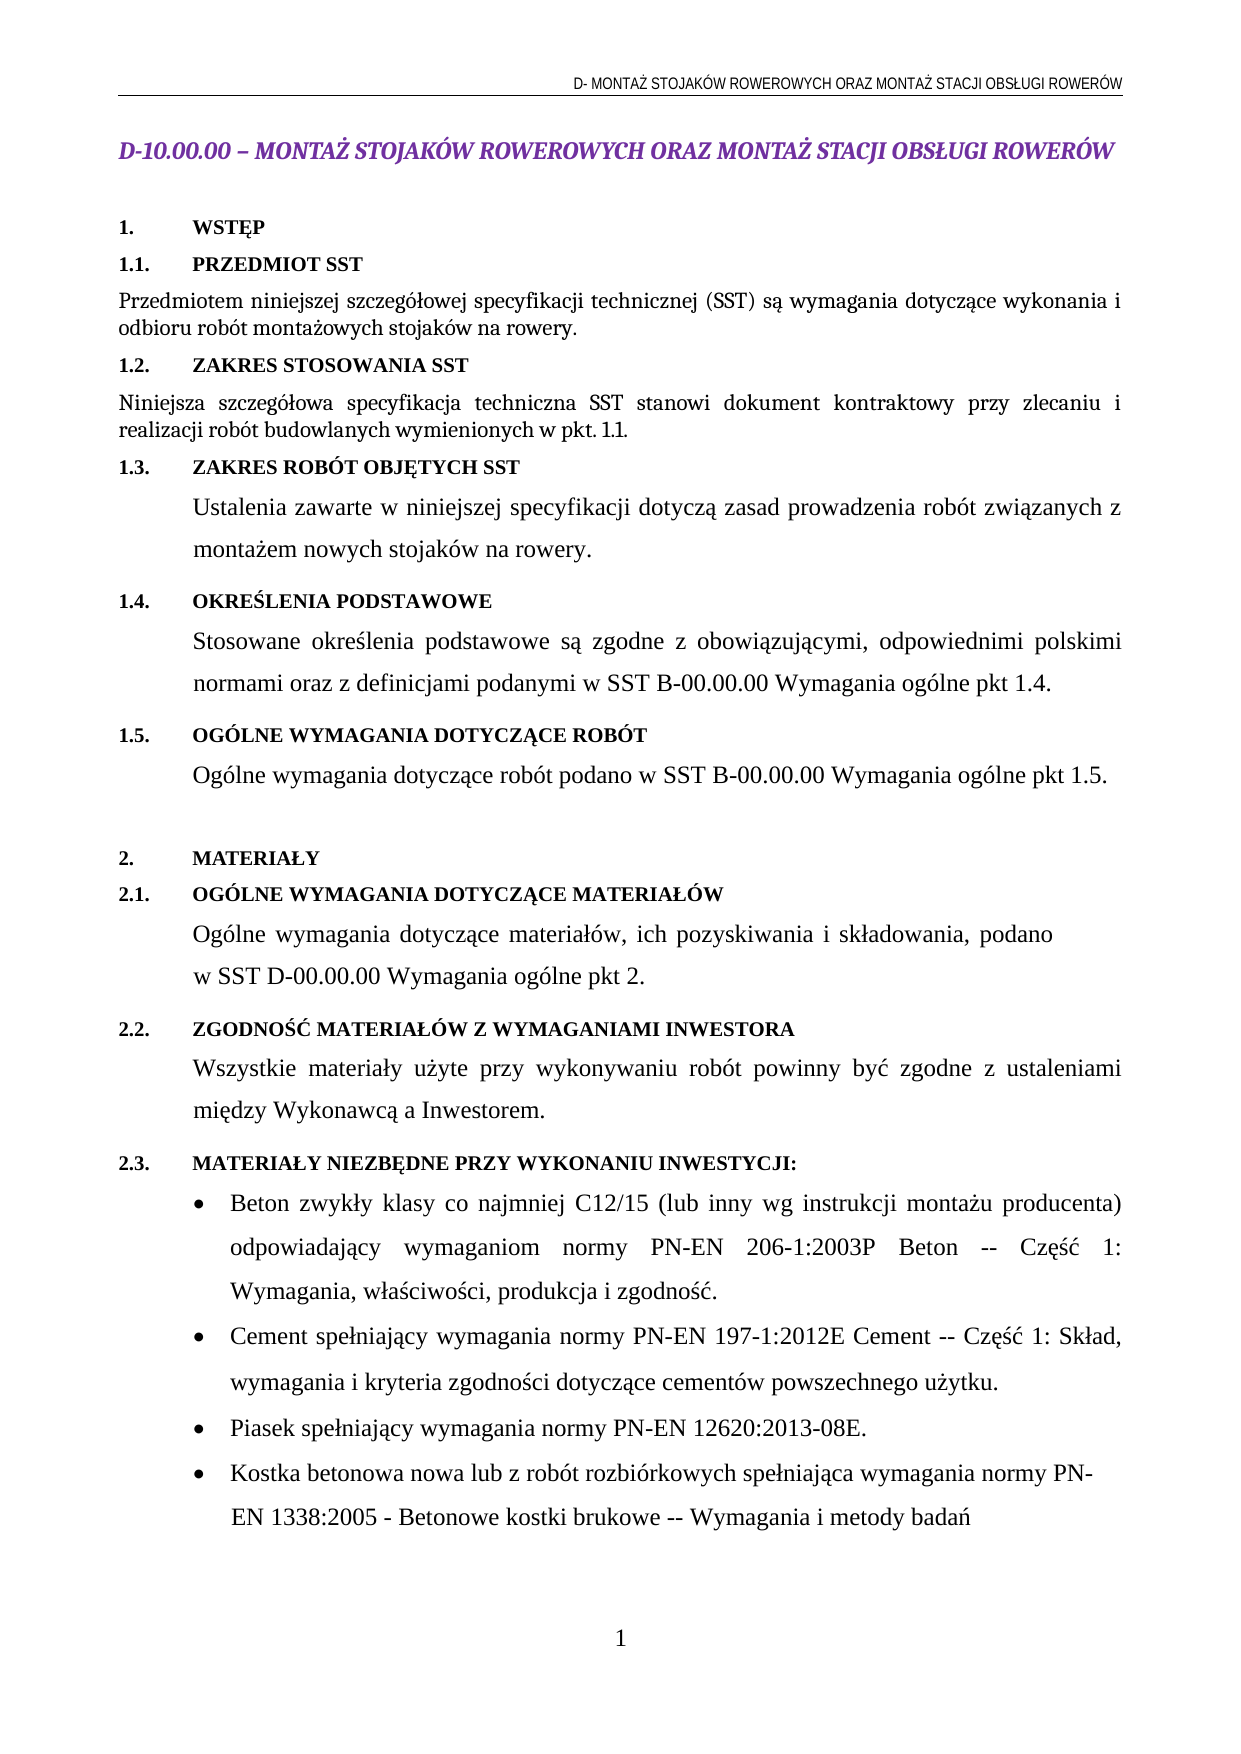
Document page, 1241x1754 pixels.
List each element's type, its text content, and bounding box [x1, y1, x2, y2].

list Beton zwykły klasy co najmniej C12/15 (lub inny wg instrukcji montażu producenta) odpowiadający wymaganiom normy PN-EN 206-1:2003P Beton -- Część 1: Wymagania, właściwości, produkcja i zgodność. [192, 1187, 1123, 1305]
text Ogólne wymagania dotyczące robót podano w SST B-00.00.00 Wymagania ogólne pkt 1.5. [192, 760, 1123, 789]
text Ustalenia zawarte w niniejszej specyfikacji dotyczą zasad prowadzenia robót związanych z montażem nowych stojaków na rowery. [192, 492, 1123, 563]
text Niniejsza szczegółowa specyfikacja techniczna SST stanowi dokument kontraktowy przy zlecaniu i realizacji robót budowlanych wymienionych w pkt. 1.1. [118, 390, 1123, 443]
text Stosowane określenia podstawowe są zgodne z obowiązującymi, odpowiednimi polskimi normami oraz z definicjami podanymi w SST B-00.00.00 Wymagania ogólne pkt 1.4. [192, 626, 1123, 697]
text Przedmiotem niniejszej szczegółowej specyfikacji technicznej (SST) są wymagania dotyczące wykonania i odbioru robót montażowych stojaków na rowery. [118, 288, 1123, 341]
subtitle Zakres robót objętych SST [118, 455, 1123, 479]
text Ogólne wymagania dotyczące materiałów, ich pozyskiwania i składowania, podano w SST D-00.00.00 Wymagania ogólne pkt 2. [192, 919, 1053, 990]
subtitle Zgodność materiałów z wymaganiami Inwestora [118, 1016, 1123, 1041]
list Piasek spełniający wymagania normy PN-EN 12620:2013-08E. [192, 1412, 1123, 1442]
subtitle Przedmiot SST [118, 252, 1123, 276]
text EN 1338:2005 - Betonowe kostki brukowe -- Wymagania i metody badań [231, 1502, 1123, 1531]
subtitle Materiały niezbędne przy wykonaniu inwestycji: [118, 1151, 1123, 1174]
subtitle Ogólne wymagania dotyczące materiałów [118, 882, 1123, 906]
subtitle WSTĘP [118, 215, 1123, 239]
text D-10.00.00 – mONTAŻ STOJAKÓW ROWEROWYCH ORaz MONTAŻ STACJI OBSŁUGI ROWERÓW [118, 137, 1123, 166]
subtitle MATERIAŁY [118, 846, 1123, 870]
subtitle Ogólne wymagania dotyczące robót [118, 723, 1123, 747]
text Wszystkie materiały użyte przy wykonywaniu robót powinny być zgodne z ustaleniami między Wykonawcą a Inwestorem. [192, 1053, 1123, 1124]
subtitle Zakres stosowania SST [118, 353, 1123, 377]
subtitle Określenia podstawowe [118, 589, 1123, 613]
list Kostka betonowa nowa lub z robót rozbiórkowych spełniająca wymagania normy PN- [192, 1457, 1123, 1487]
list Cement spełniający wymagania normy PN-EN 197-1:2012E Cement -- Część 1: Skład, wymagania i kryteria zgodności dotyczące cementów powszechnego użytku. [192, 1320, 1123, 1395]
